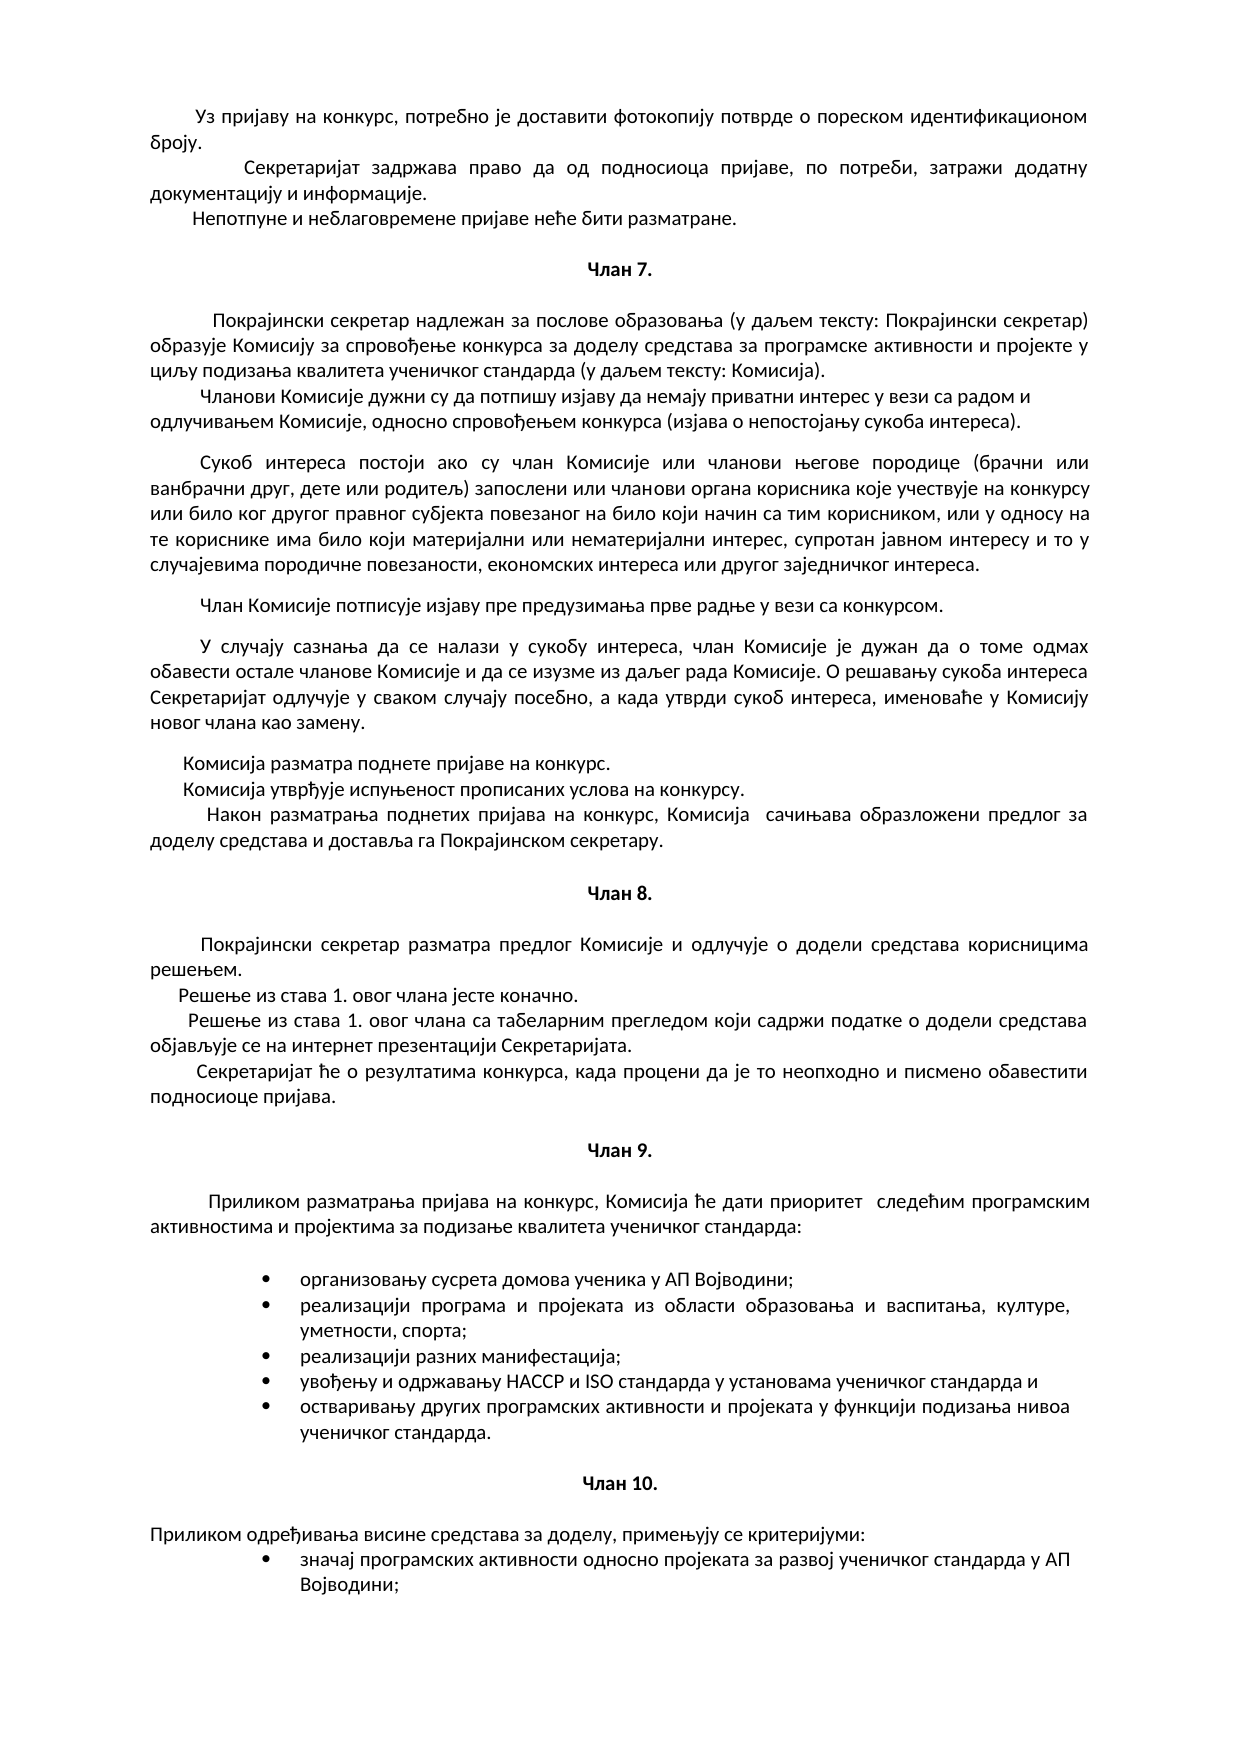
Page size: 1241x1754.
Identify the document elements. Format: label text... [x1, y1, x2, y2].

text Покрајински секретар надлежан за послове образовања (у даљем тексту: Покрајински секретар) образује Комисију за спровођење конкурса за доделу средстава за програмске активности и пројекте у циљу подизања квалитета ученичког стандарда (у даљем тексту: Комисија). [150, 307, 1090, 383]
text Члан 9. [150, 1137, 1090, 1162]
list увођењу и одржавању HACCP и ISO стандарда у установама ученичког стандарда и [262, 1368, 1071, 1394]
text Сукоб интереса постоји ако су члан Комисије или чланови његове породице (брачни или ванбрачни друг, дете или родитељ) запослени или чланови органа кoрисника које учествује на конкурсу или било ког другог правног субјекта повезаног на било који начин са тим корисником, или у односу на те кориснике има било који материјални или нематеријални интерес, супротан јавном интересу и то у случајевима породичне повезаности, економских интереса или другог заједничког интереса. [150, 449, 1090, 577]
text Покрајински секретар разматра предлог Комисије и одлучује о додели средстава корисницима решењем. [150, 931, 1090, 982]
text Члан Комисије потписује изјаву пре предузимања прве радње у вези са конкурсом. [150, 592, 1090, 618]
text Члан 10. [150, 1470, 1090, 1495]
list реализацији разних манифестација; [262, 1343, 1071, 1368]
text Члан 8. [150, 880, 1090, 906]
text Приликом одређивања висине средстава за доделу, примењују се критеријуми: [150, 1521, 1090, 1546]
text Решење из става 1. овог члана јесте коначно. [150, 982, 1090, 1007]
list реализацији програма и пројеката из области образовања и васпитања, културе, уметности, спорта; [262, 1292, 1071, 1343]
text Решење из става 1. овог члана са табеларним прегледом који садржи податке о додели средстава објављује се на интернет презентацији Секретаријата. [150, 1007, 1090, 1058]
text Уз пријаву на конкурс, потребно је доставити фотокопију потврде о пореском идентификационом броју. [150, 103, 1090, 154]
text Чланови Комисије дужни су да потпишу изјаву да немају приватни интерес у вези са радом и одлучивањем Комисије, односно спровођењем конкурса (изјава о непостојању сукоба интереса). [150, 383, 1090, 434]
list организовању сусрета домова ученика у АП Војводини; [262, 1267, 1071, 1292]
text Секретаријат задржава право да од подносиоца пријаве, по потреби, затражи додатну документацију и информације. [150, 154, 1090, 205]
text Приликом разматрања пријава на конкурс, Комисија ће дати приоритет следећим програмским активностима и пројектима за подизање квалитета ученичког стандарда: [150, 1188, 1090, 1239]
text Комисија утврђује испуњеност прописаних услова на конкурсу. [150, 776, 1090, 801]
text Непотпуне и неблаговремене пријаве неће бити разматране. [150, 205, 1090, 231]
text Члан 7. [150, 256, 1090, 281]
text У случају сазнања да се налази у сукобу интереса, члан Комисије је дужан да о томе одмах обавести остале чланове Комисије и да се изузме из даљег рада Комисије. О решавању сукоба интереса Секретаријат одлучује у сваком случају посебно, а када утврди сукоб интереса, именоваће у Комисију новог члана као замену. [150, 633, 1090, 735]
list значај програмских активности односно пројеката за развој ученичког стандарда у АП Војводини; [262, 1546, 1071, 1597]
text Након разматрања поднетих пријава на конкурс, Комисија сачињава образложени предлог за доделу средстава и доставља га Покрајинском секретару. [150, 801, 1090, 852]
text Комисија разматра поднете пријаве на конкурс. [150, 751, 1090, 776]
list остваривању других програмских активности и пројеката у функцији подизања нивоа ученичког стандарда. [262, 1394, 1071, 1444]
text Секретаријат ће о резултатима конкурса, када процени да је то неопходно и писмено обавестити подносиоце пријава. [150, 1058, 1090, 1109]
